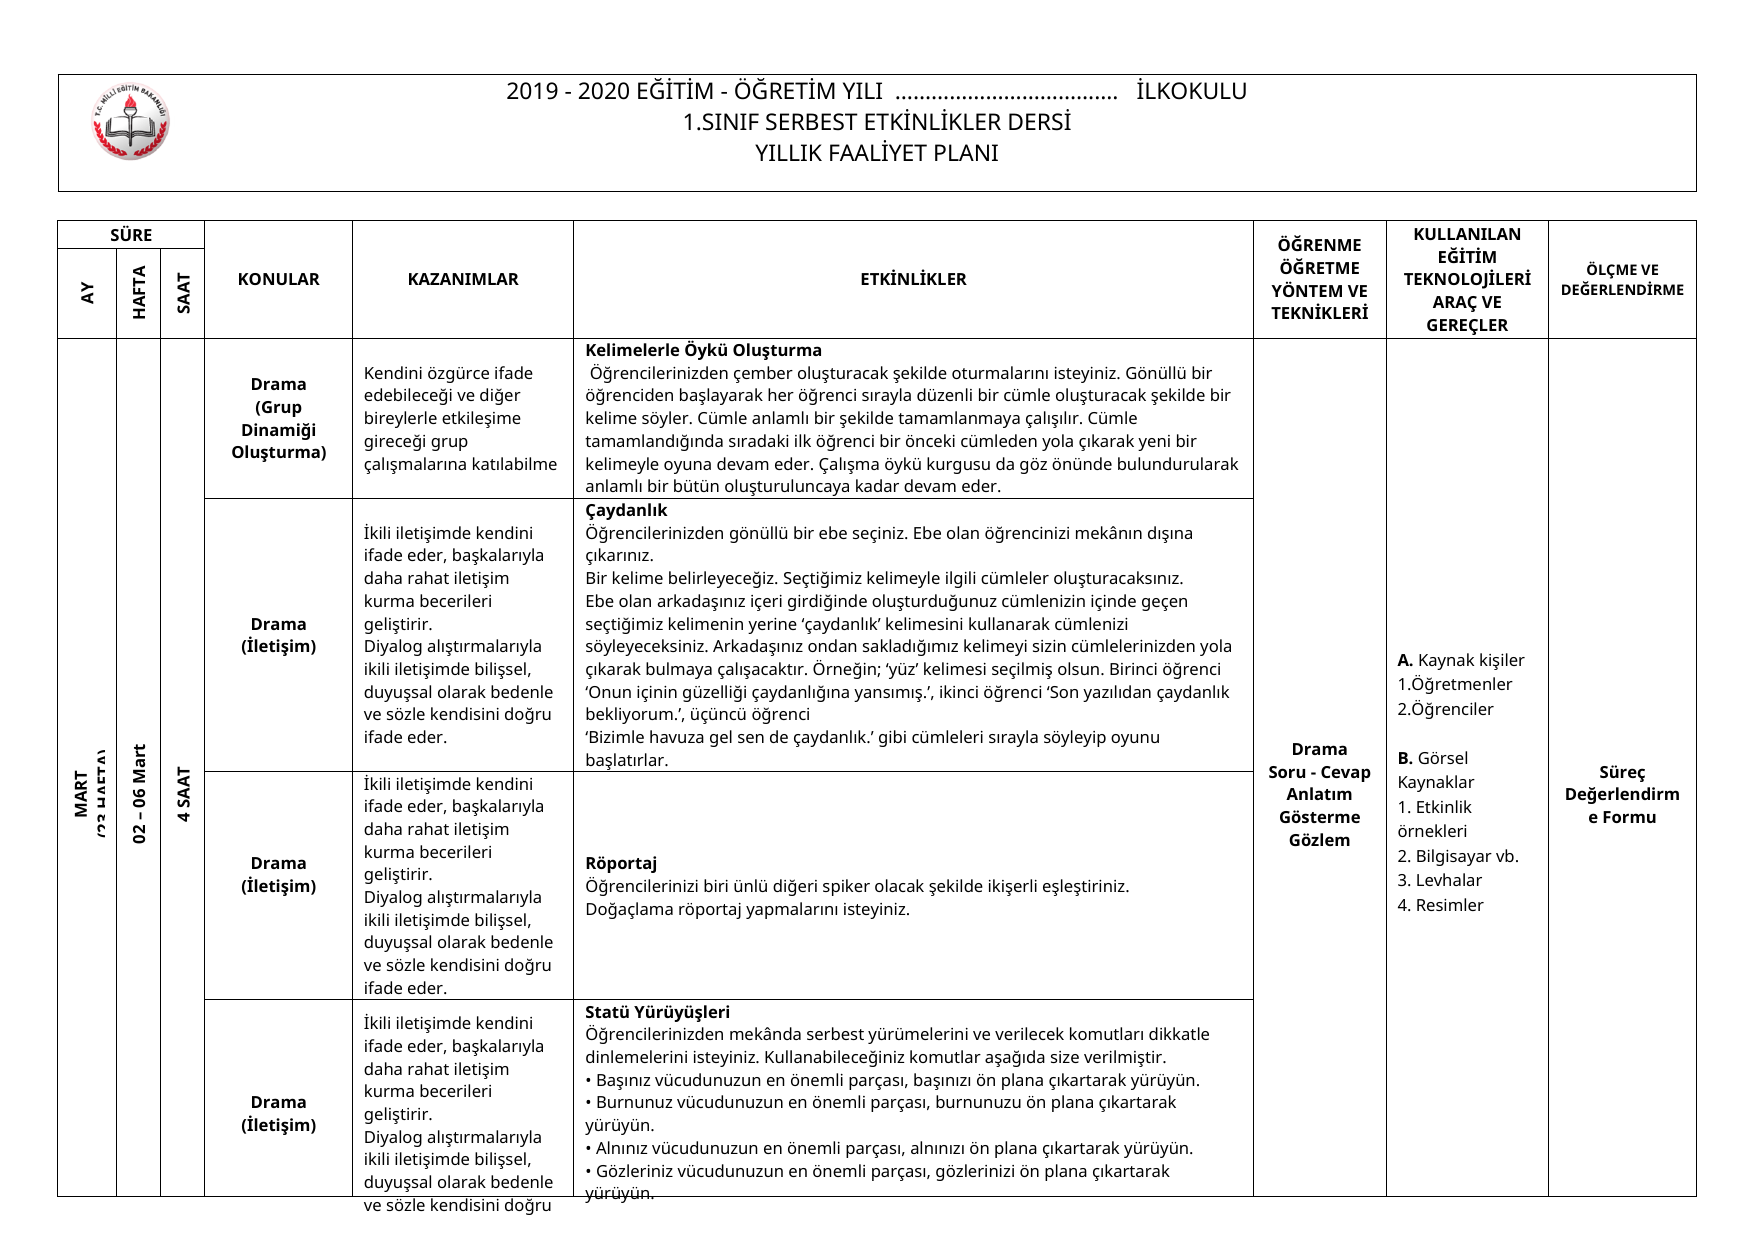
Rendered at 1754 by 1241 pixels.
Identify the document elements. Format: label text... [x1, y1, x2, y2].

table_cell A. Kaynak kişiler 1.Öğretmenler 2.Öğrenciler B. Görsel Kaynaklar 1. Etkinlik örnekleri 2. Bilgisayar vb. 3. Levhalar 4. Resimler [1387, 339, 1548, 1196]
table_header ETKİNLİKLER [574, 221, 1253, 338]
table_header KONULAR [205, 221, 352, 338]
table_cell AY [58, 249, 116, 338]
table_cell Röportaj Öğrencilerinizi biri ünlü diğeri spiker olacak şekilde ikişerli eşleştiriniz. Doğaçlama röportaj yapmalarını isteyiniz. [574, 772, 1253, 999]
table_cell SAAT [161, 249, 204, 338]
table_cell İkili iletişimde kendini ifade eder, başkalarıyla daha rahat iletişim kurma becerileri geliştirir. Diyalog alıştırmalarıyla ikili iletişimde bilişsel, duyuşsal olarak bedenle ve sözle kendisini doğru ifade eder. [353, 1000, 573, 1196]
table_header ÖĞRENME ÖĞRETME YÖNTEM VE TEKNİKLERİ [1254, 221, 1386, 338]
table_cell Çaydanlık Öğrencilerinizden gönüllü bir ebe seçiniz. Ebe olan öğrencinizi mekânın dışına çıkarınız. Bir kelime belirleyeceğiz. Seçtiğimiz kelimeyle ilgili cümleler oluşturacaksınız. Ebe olan arkadaşınız içeri girdiğinde oluşturduğunuz cümlenizin içinde geçen seçtiğimiz kelimenin yerine ‘çaydanlık’ kelimesini kullanarak cümlenizi söyleyeceksiniz. Arkadaşınız ondan sakladığımız kelimeyi sizin cümlelerinizden yola çıkarak bulmaya çalışacaktır. Örneğin; ‘yüz’ kelimesi seçilmiş olsun. Birinci öğrenci ‘Onun içinin güzelliği çaydanlığına yansımış.’, ikinci öğrenci ‘Son yazılıdan çaydanlık bekliyorum.’, üçüncü öğrenci ‘Bizimle havuza gel sen de çaydanlık.’ gibi cümleleri sırayla söyleyip oyunu başlatırlar. [574, 499, 1253, 771]
table_cell Drama Soru - Cevap Anlatım Gösterme Gözlem [1254, 339, 1386, 1196]
table_header SÜRE [58, 221, 204, 248]
table_cell Süreç Değerlendirme Formu [1549, 339, 1696, 1196]
table_cell Statü Yürüyüşleri Öğrencilerinizden mekânda serbest yürümelerini ve verilecek komutları dikkatle dinlemelerini isteyiniz. Kullanabileceğiniz komutlar aşağıda size verilmiştir. • Başınız vücudunuzun en önemli parçası, başınızı ön plana çıkartarak yürüyün. • Burnunuz vücudunuzun en önemli parçası, burnunuzu ön plana çıkartarak yürüyün. • Alnınız vücudunuzun en önemli parçası, alnınızı ön plana çıkartarak yürüyün. • Gözleriniz vücudunuzun en önemli parçası, gözlerinizi ön plana çıkartarak yürüyün. • Sağ omzunuz vücudunuzun en önemli parçası, sağ omzunuzu ön plana çıkartarak yürüyün. [574, 1000, 1253, 1196]
table_cell Kendini özgürce ifade edebileceği ve diğer bireylerle etkileşime gireceği grup çalışmalarına katılabilme [353, 339, 573, 498]
table_cell İkili iletişimde kendini ifade eder, başkalarıyla daha rahat iletişim kurma becerileri geliştirir. Diyalog alıştırmalarıyla ikili iletişimde bilişsel, duyuşsal olarak bedenle ve sözle kendisini doğru ifade eder. [353, 772, 573, 999]
table_cell Drama (İletişim) [205, 772, 352, 999]
table_cell 02 – 06 Mart [117, 339, 160, 1196]
table_cell Drama (İletişim) [205, 1000, 352, 1196]
table_cell HAFTA [117, 249, 160, 338]
table_cell 4 SAAT [161, 339, 204, 1196]
table_cell Drama (Grup Dinamiği Oluşturma) [205, 339, 352, 498]
table_cell Kelimelerle Öykü Oluşturma Öğrencilerinizden çember oluşturacak şekilde oturmalarını isteyiniz. Gönüllü bir öğrenciden başlayarak her öğrenci sırayla düzenli bir cümle oluşturacak şekilde bir kelime söyler. Cümle anlamlı bir şekilde tamamlanmaya çalışılır. Cümle tamamlandığında sıradaki ilk öğrenci bir önceki cümleden yola çıkarak yeni bir kelimeyle oyuna devam eder. Çalışma öykü kurgusu da göz önünde bulundurularak anlamlı bir bütün oluşturuluncaya kadar devam eder. [574, 339, 1253, 498]
table_header ÖLÇME VE DEĞERLENDİRME [1549, 221, 1696, 338]
table_cell Drama (İletişim) [205, 499, 352, 771]
picture [85, 77, 175, 167]
table_header KULLANILAN EĞİTİM TEKNOLOJİLERİ ARAÇ VE GEREÇLER [1387, 221, 1548, 338]
table_cell MART (23.HAFTA) [58, 339, 116, 1196]
table_cell İkili iletişimde kendini ifade eder, başkalarıyla daha rahat iletişim kurma becerileri geliştirir. Diyalog alıştırmalarıyla ikili iletişimde bilişsel, duyuşsal olarak bedenle ve sözle kendisini doğru ifade eder. [353, 499, 573, 771]
table_header KAZANIMLAR [353, 221, 573, 338]
